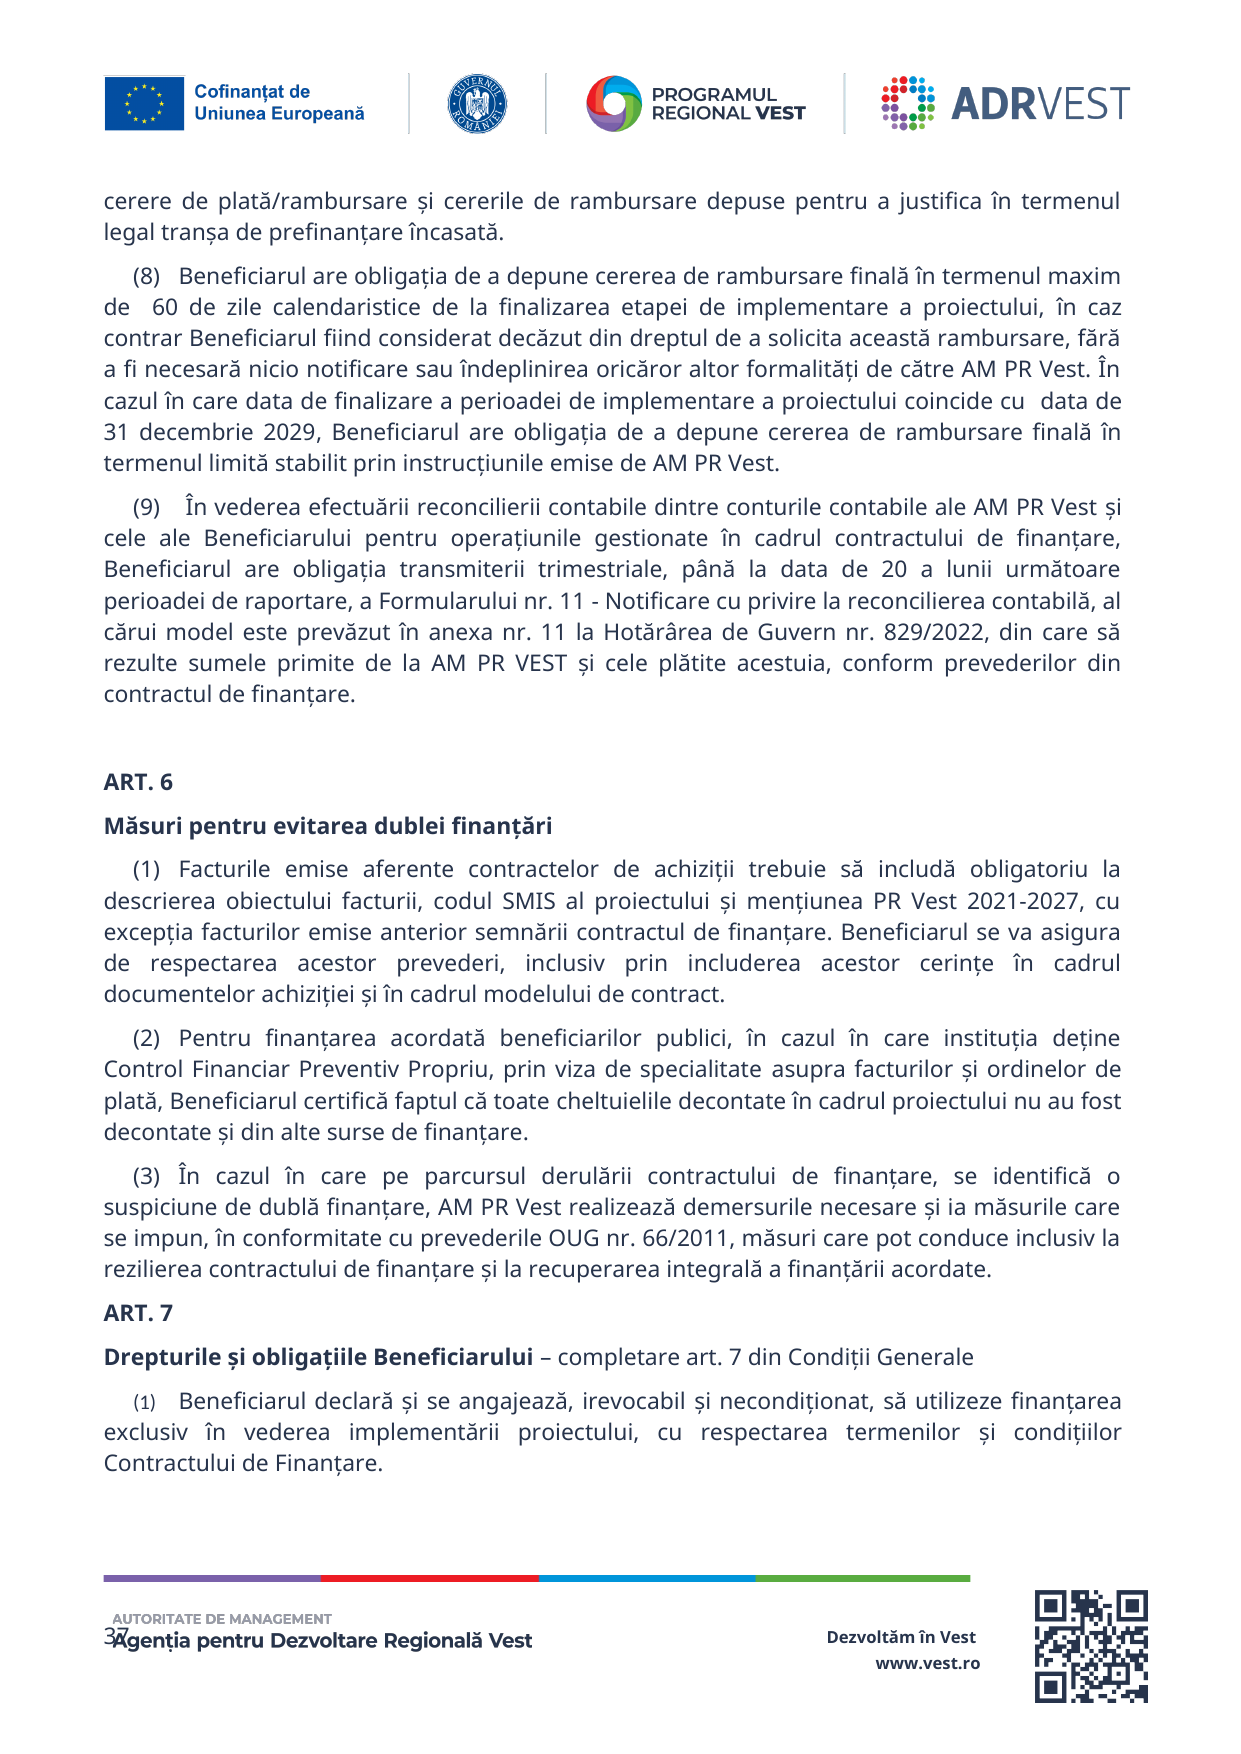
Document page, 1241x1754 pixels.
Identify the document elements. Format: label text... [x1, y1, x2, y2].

text Drepturile şi obligaţiile Beneficiarului – completare art. 7 din Condiții Generale [103, 1341, 1122, 1372]
picture [1026, 1581, 1157, 1712]
list Beneficiarul are obligația de a depune cererea de rambursare finală în termenul maxim de 60 de zile calendaristice de la finalizarea etapei de implementare a proiectului, în caz contrar Beneficiarul fiind considerat decăzut din dreptul de a solicita această rambursare, fără a fi necesară nicio notificare sau îndeplinirea oricăror altor formalități de către AM PR Vest. În cazul în care data de finalizare a perioadei de implementare a proiectului coincide cu data de 31 decembrie 2029, Beneficiarul are obligația de a depune cererea de rambursare finală în termenul limită stabilit prin instrucțiunile emise de AM PR Vest. [103, 259, 1122, 478]
list Facturile emise aferente contractelor de achiziții trebuie să includă obligatoriu la descrierea obiectului facturii, codul SMIS al proiectului și mențiunea PR Vest 2021-2027, cu excepția facturilor emise anterior semnării contractul de finanțare. Beneficiarul se va asigura de respectarea acestor prevederi, inclusiv prin includerea acestor cerințe în cadrul documentelor achiziției și în cadrul modelului de contract. [103, 853, 1122, 1009]
text Măsuri pentru evitarea dublei finanțări [103, 809, 1122, 841]
text ART. 6 [103, 766, 1122, 797]
list Pentru finanțarea acordată beneficiarilor publici, în cazul în care instituția deține Control Financiar Preventiv Propriu, prin viza de specialitate asupra facturilor și ordinelor de plată, Beneficiarul certifică faptul că toate cheltuielile decontate în cadrul proiectului nu au fost decontate și din alte surse de finanțare. [103, 1022, 1122, 1147]
list În cazul în care pe parcursul derulării contractului de finanțare, se identifică o suspiciune de dublă finanțare, AM PR Vest realizează demersurile necesare și ia măsurile care se impun, în conformitate cu prevederile OUG nr. 66/2011, măsuri care pot conduce inclusiv la rezilierea contractului de finanțare și la recuperarea integrală a finanțării acordate. [103, 1159, 1122, 1284]
list Beneficiarul declară și se angajează, irevocabil şi necondiţionat, să utilizeze finanţarea exclusiv în vederea implementării proiectului, cu respectarea termenilor şi condițiilor Contractului de Finanţare. [103, 1384, 1122, 1478]
picture [103, 73, 1131, 134]
text ART. 7 [103, 1297, 1122, 1328]
list În vederea efectuării reconcilierii contabile dintre conturile contabile ale AM PR Vest şi cele ale Beneficiarului pentru operaţiunile gestionate în cadrul contractului de finanțare, Beneficiarul are obligaţia transmiterii trimestriale, până la data de 20 a lunii următoare perioadei de raportare, a Formularului nr. 11 - Notificare cu privire la reconcilierea contabilă, al cărui model este prevăzut în anexa nr. 11 la Hotărârea de Guvern nr. 829/2022, din care să rezulte sumele primite de la AM PR VEST şi cele plătite acestuia, conform prevederilor din contractul de finanţare. [103, 491, 1122, 709]
